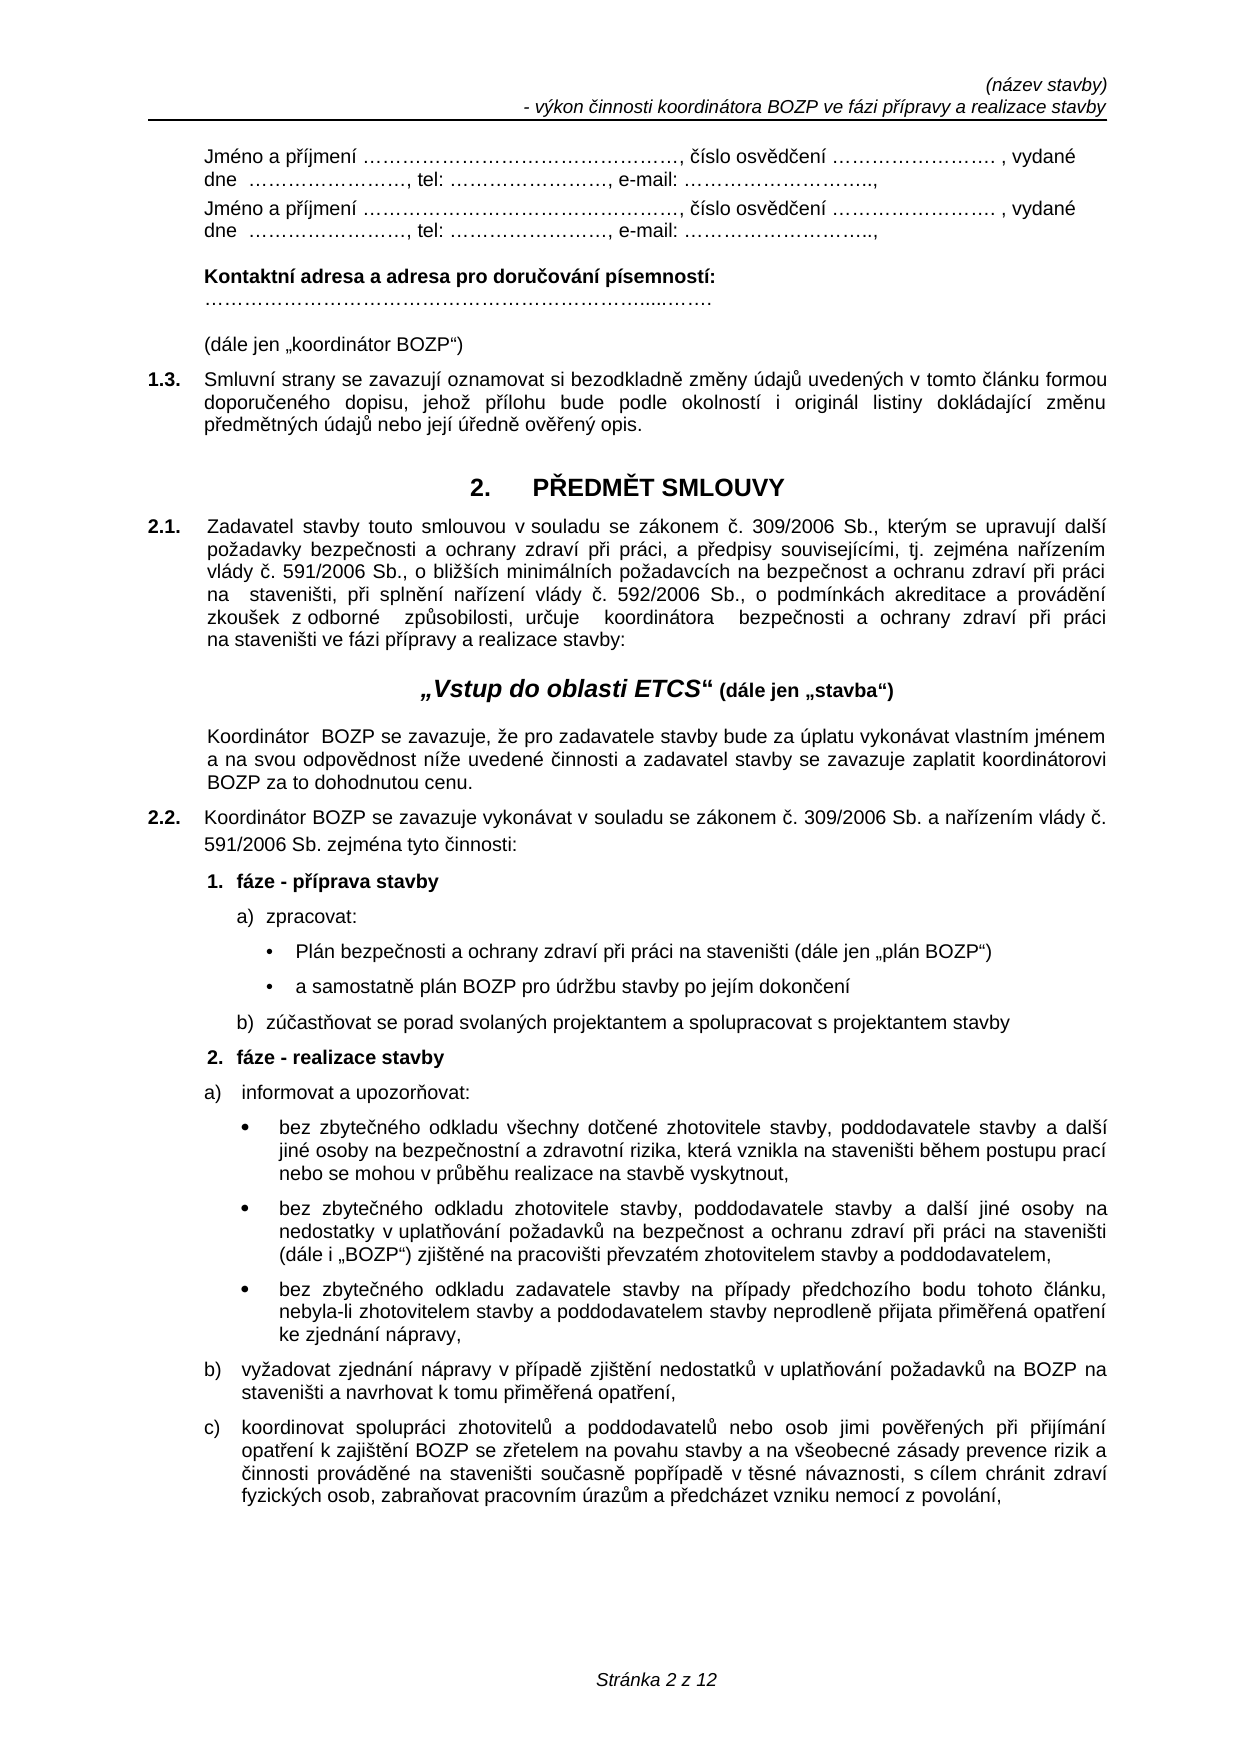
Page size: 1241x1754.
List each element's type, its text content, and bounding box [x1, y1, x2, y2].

text • Plán bezpečnosti a ochrany zdraví při práci na staveništi (dále jen „plán BOZP“) [266, 940, 1107, 963]
text 2. fáze - realizace stavby [207, 1046, 1107, 1068]
text Jméno a příjmení …………………………………………, číslo osvědčení ……………………. , vydané [204, 196, 1167, 219]
text 2.1. Zadavatel stavby touto smlouvou v souladu se zákonem č. 309/2006 Sb., kterým se upravují další požadavky bezpečnosti a ochrany zdraví při práci, a předpisy souvisejícími, tj. zejména nařízením vlády č. 591/2006 Sb., o bližších minimálních požadavcích na bezpečnost a ochranu zdraví při práci na staveništi, při splnění nařízení vlády č. 592/2006 Sb., o podmínkách akreditace a provádění zkoušek z odborné způsobilosti, určuje koordinátora bezpečnosti a ochrany zdraví při práci na staveništi ve fázi přípravy a realizace stavby: [148, 515, 1107, 651]
text a) zpracovat: [236, 905, 1107, 928]
text Jméno a příjmení …………………………………………, číslo osvědčení ……………………. , vydané dne ……………………, tel: ……………………, e-mail: ……………………….., [204, 145, 1107, 190]
text • a samostatně plán BOZP pro údržbu stavby po jejím dokončení [266, 975, 1107, 998]
text 1. fáze - příprava stavby [207, 870, 1107, 892]
text Koordinátor BOZP se zavazuje, že pro zadavatele stavby bude za úplatu vykonávat vlastním jménem a na svou odpovědnost níže uvedené činnosti a zadavatel stavby se zavazuje zaplatit koordinátorovi BOZP za to dohodnutou cenu. [207, 725, 1107, 793]
list vyžadovat zjednání nápravy v případě zjištění nedostatků v uplatňování požadavků na BOZP na staveništi a navrhovat k tomu přiměřená opatření, [204, 1358, 1107, 1404]
list koordinovat spolupráci zhotovitelů a poddodavatelů nebo osob jimi pověřených při přijímání opatření k zajištění BOZP se zřetelem na povahu stavby a na všeobecné zásady prevence rizik a činnosti prováděné na staveništi současně popřípadě v těsné návaznosti, s cílem chránit zdraví fyzických osob, zabraňovat pracovním úrazům a předcházet vzniku nemocí z povolání, [204, 1416, 1107, 1507]
list informovat a upozorňovat: [204, 1081, 1107, 1104]
text 2.2. Koordinátor BOZP se zavazuje vykonávat v souladu se zákonem č. 309/2006 Sb. a nařízením vlády č. 591/2006 Sb. zejména tyto činnosti: [148, 806, 1107, 857]
text (dále jen „koordinátor BOZP“) [148, 333, 1167, 355]
text 1.3. Smluvní strany se zavazují oznamovat si bezodkladně změny údajů uvedených v tomto článku formou doporučeného dopisu, jehož přílohu bude podle okolností i originál listiny dokládající změnu předmětných údajů nebo její úředně ověřený opis. [148, 368, 1107, 436]
text ………………………………………………………….....……. [148, 287, 1167, 310]
text „Vstup do oblasti ETCS“ (dále jen „stavba“) [207, 674, 1107, 702]
list bez zbytečného odkladu všechny dotčené zhotovitele stavby, poddodavatele stavby a další jiné osoby na bezpečnostní a zdravotní rizika, která vznikla na staveništi během postupu prací nebo se mohou v průběhu realizace na stavbě vyskytnout, [242, 1116, 1107, 1184]
list bez zbytečného odkladu zhotovitele stavby, poddodavatele stavby a další jiné osoby na nedostatky v uplatňování požadavků na bezpečnost a ochranu zdraví při práci na staveništi (dále i „BOZP“) zjištěné na pracovišti převzatém zhotovitelem stavby a poddodavatelem, [241, 1197, 1107, 1265]
text Kontaktní adresa a adresa pro doručování písemností: [148, 264, 1167, 287]
text b) zúčastňovat se porad svolaných projektantem a spolupracovat s projektantem stavby [236, 1011, 1107, 1033]
subtitle 2. PŘEDMĚT SMLOUVY [148, 473, 1107, 502]
list bez zbytečného odkladu zadavatele stavby na případy předchozího bodu tohoto článku, nebyla-li zhotovitelem stavby a poddodavatelem stavby neprodleně přijata přiměřená opatření ke zjednání nápravy, [241, 1278, 1107, 1346]
text dne ……………………, tel: ……………………, e-mail: ……………………….., [204, 219, 1167, 242]
